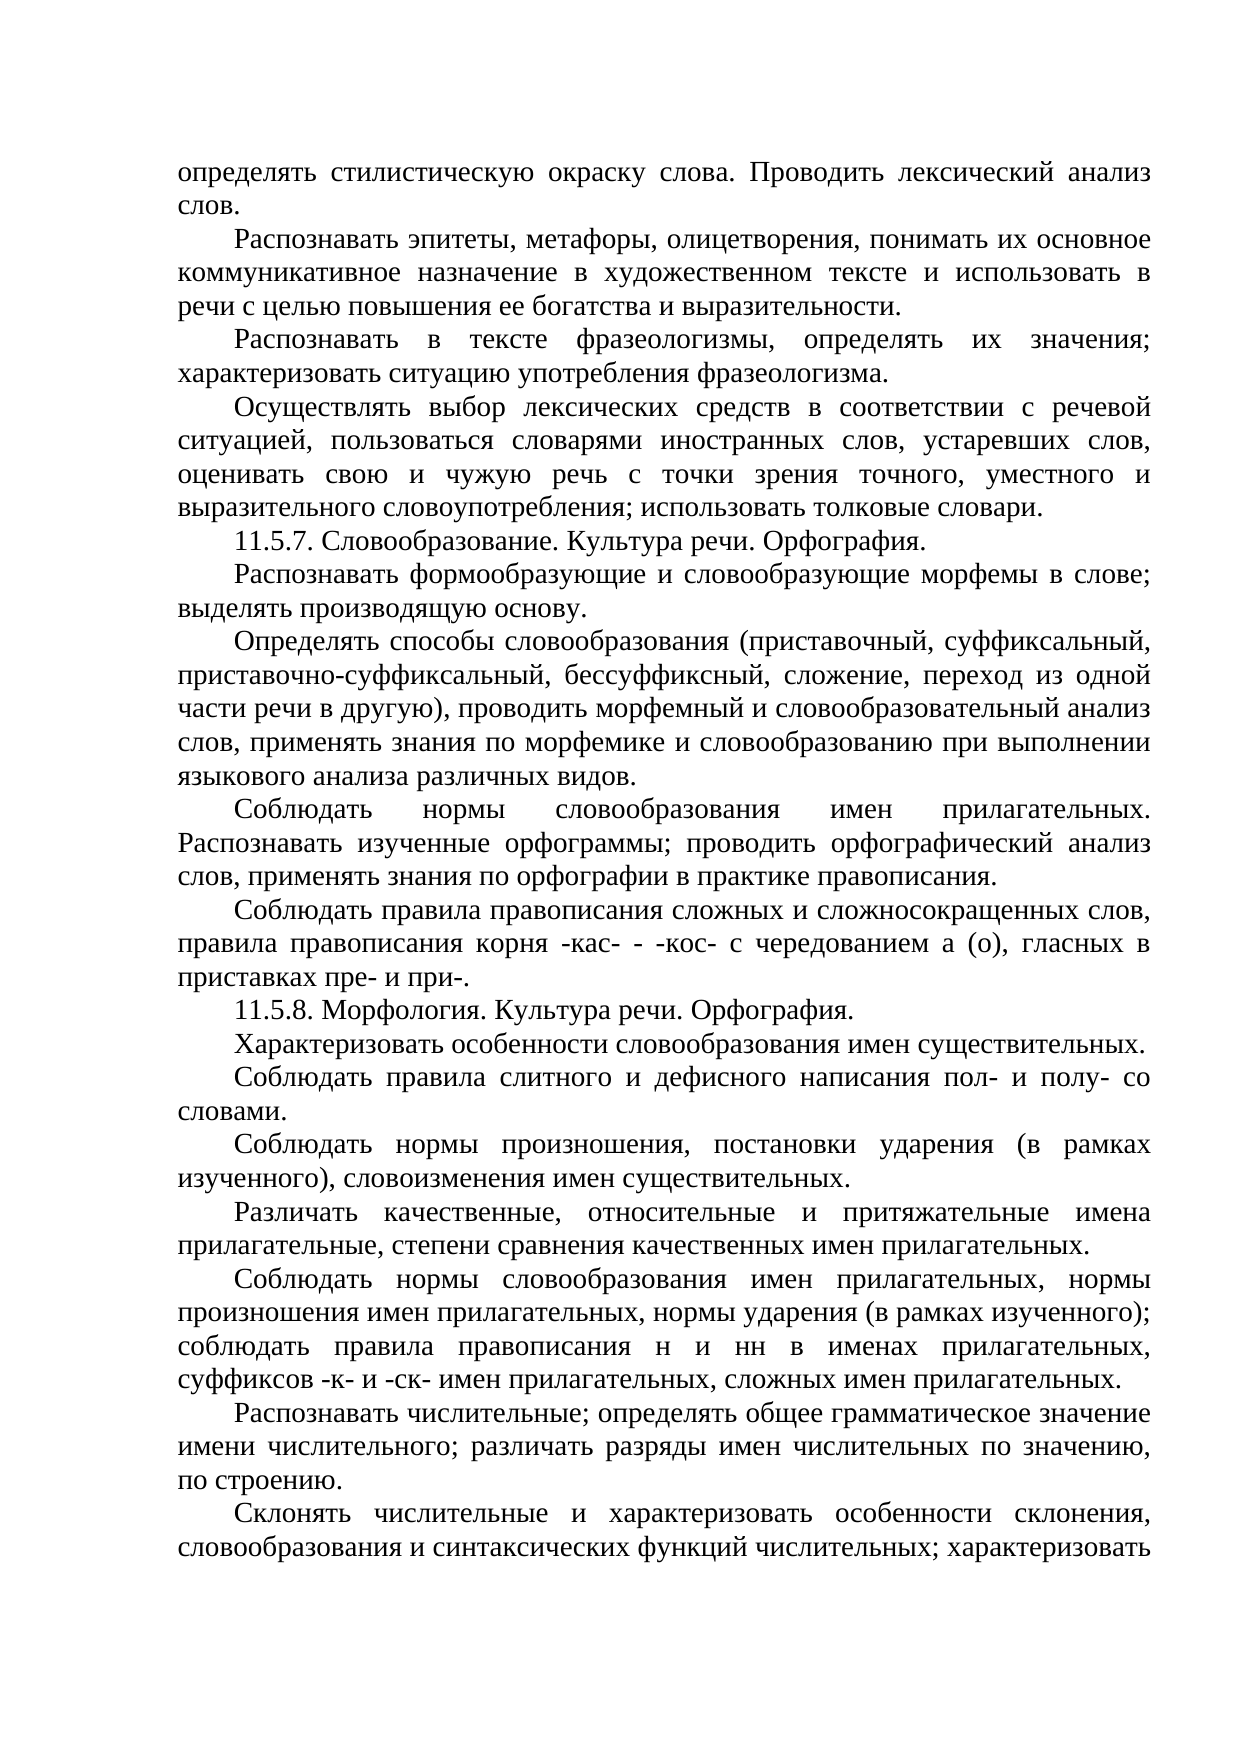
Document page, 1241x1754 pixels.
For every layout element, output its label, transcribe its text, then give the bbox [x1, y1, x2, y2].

text Осуществлять выбор лексических средств в соответствии с речевой ситуацией, пользоваться словарями иностранных слов, устаревших слов, оценивать свою и чужую речь с точки зрения точного, уместного и выразительного словоупотребления; использовать толковые словари. [177, 389, 1152, 523]
text 11.5.8. Морфология. Культура речи. Орфография. [177, 992, 1152, 1026]
text Соблюдать нормы произношения, постановки ударения (в рамках изученного), словоизменения имен существительных. [177, 1127, 1152, 1194]
text 11.5.7. Словообразование. Культура речи. Орфография. [177, 523, 1152, 556]
text Соблюдать правила слитного и дефисного написания пол- и полу- со словами. [177, 1059, 1152, 1127]
text Распознавать в тексте фразеологизмы, определять их значения; характеризовать ситуацию употребления фразеологизма. [177, 322, 1152, 389]
text Определять способы словообразования (приставочный, суффиксальный, приставочно-суффиксальный, бессуффиксный, сложение, переход из одной части речи в другую), проводить морфемный и словообразовательный анализ слов, применять знания по морфемике и словообразованию при выполнении языкового анализа различных видов. [177, 623, 1152, 791]
text Различать качественные, относительные и притяжательные имена прилагательные, степени сравнения качественных имен прилагательных. [177, 1194, 1152, 1261]
text Распознавать формообразующие и словообразующие морфемы в слове; выделять производящую основу. [177, 556, 1152, 623]
text Соблюдать нормы словообразования имен прилагательных, нормы произношения имен прилагательных, нормы ударения (в рамках изученного); соблюдать правила правописания н и нн в именах прилагательных, суффиксов -к- и -ск- имен прилагательных, сложных имен прилагательных. [177, 1261, 1152, 1395]
text Соблюдать нормы словообразования имен прилагательных. Распознавать изученные орфограммы; проводить орфографический анализ слов, применять знания по орфографии в практике правописания. [177, 791, 1152, 892]
text Характеризовать особенности словообразования имен существительных. [177, 1026, 1152, 1059]
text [177, 1496, 1152, 1563]
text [177, 154, 1152, 221]
text Распознавать числительные; определять общее грамматическое значение имени числительного; различать разряды имен числительных по значению, по строению. [177, 1395, 1152, 1496]
text Соблюдать правила правописания сложных и сложносокращенных слов, правила правописания корня -кас- - -кос- с чередованием а (о), гласных в приставках пре- и при-. [177, 892, 1152, 992]
text Распознавать эпитеты, метафоры, олицетворения, понимать их основное коммуникативное назначение в художественном тексте и использовать в речи с целью повышения ее богатства и выразительности. [177, 221, 1152, 322]
